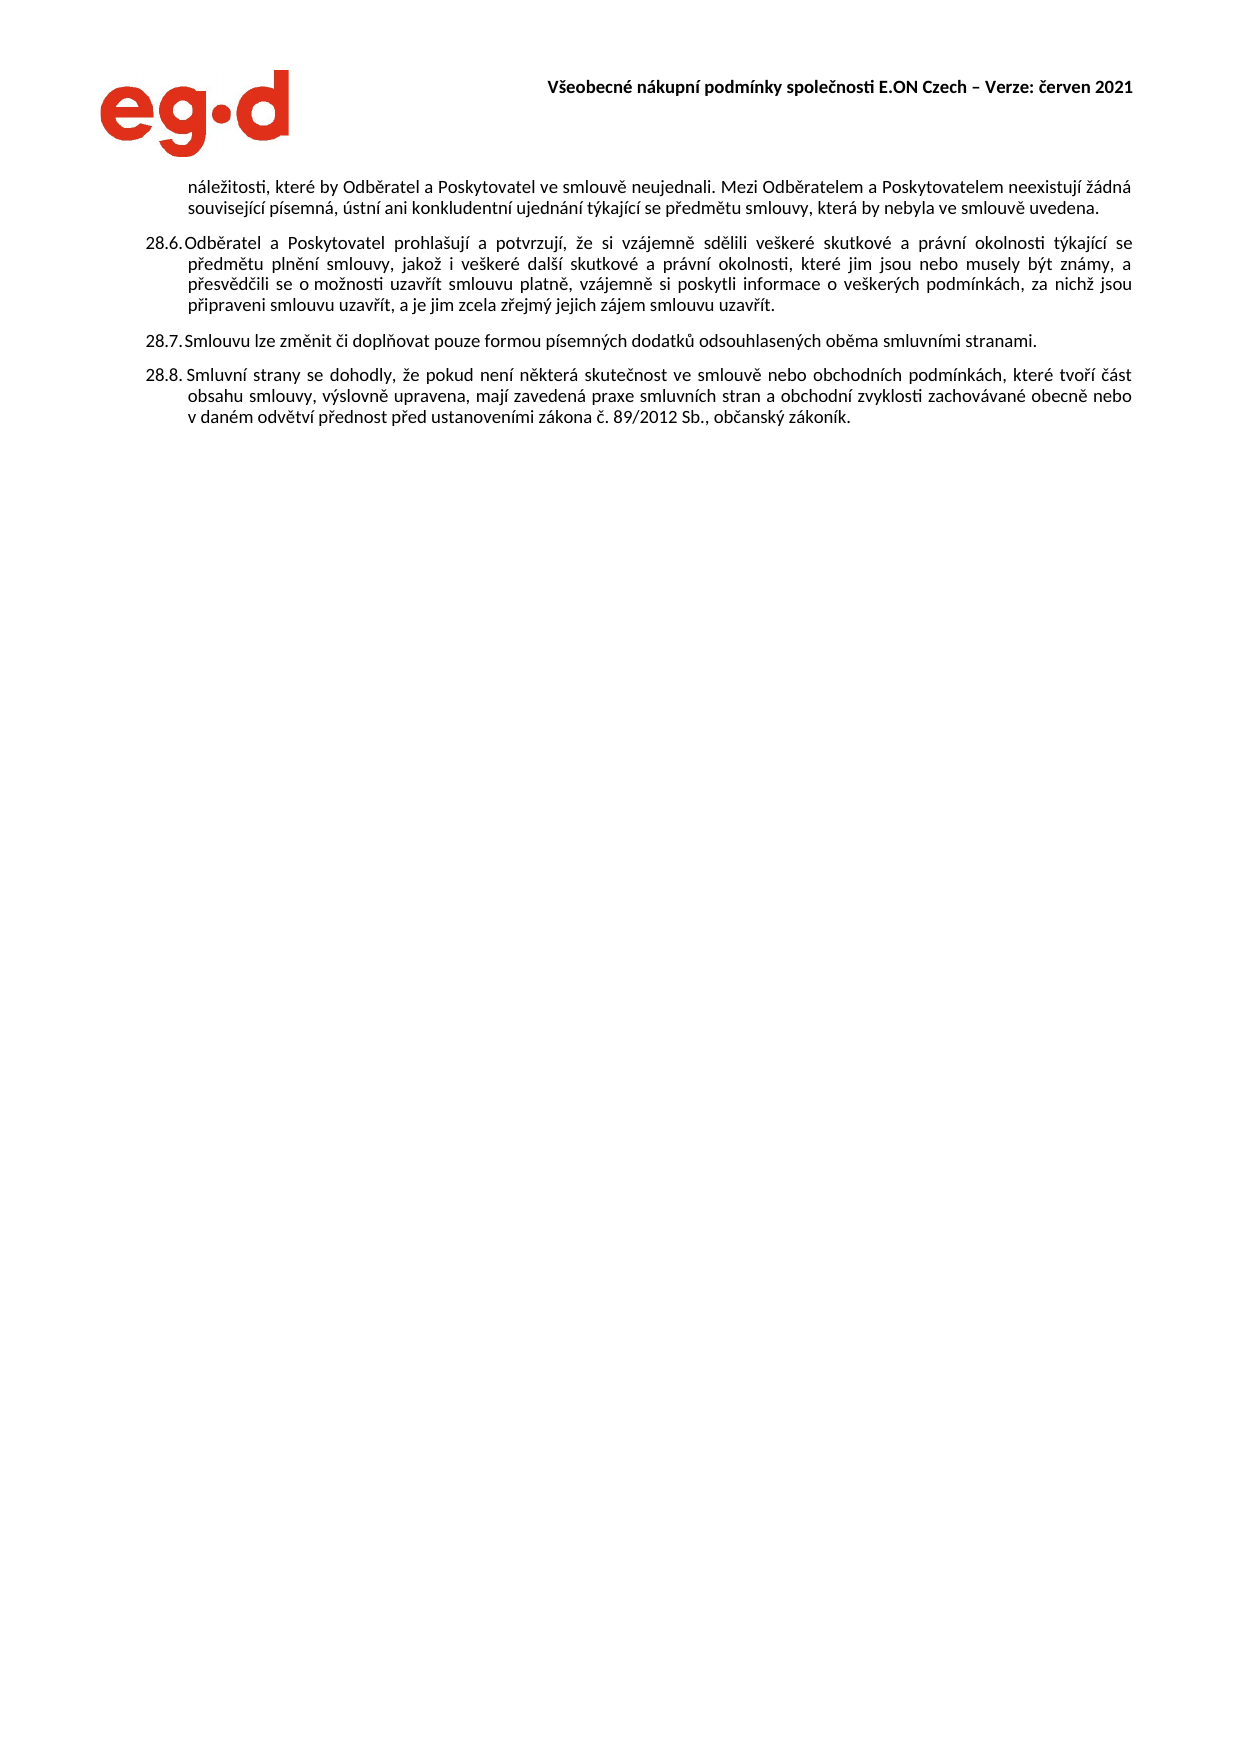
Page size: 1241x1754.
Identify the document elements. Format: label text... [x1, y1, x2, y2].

picture [100, 70, 289, 157]
list Smlouvu lze změnit či doplňovat pouze formou písemných dodatků odsouhlasených oběma smluvními stranami. [145, 330, 1134, 351]
list Odběratel a Poskytovatel prohlašují a potvrzují, že si vzájemně sdělili veškeré skutkové a právní okolnosti týkající se předmětu plnění smlouvy, jakož i veškeré další skutkové a právní okolnosti, které jim jsou nebo musely být známy, a přesvědčili se o možnosti uzavřít smlouvu platně, vzájemně si poskytli informace o veškerých podmínkách, za nichž jsou připraveni smlouvu uzavřít, a je jim zcela zřejmý jejich zájem smlouvu uzavřít. [145, 233, 1134, 316]
list Smluvní strany se dohodly, že pokud není některá skutečnost ve smlouvě nebo obchodních podmínkách, které tvoří část obsahu smlouvy, výslovně upravena, mají zavedená praxe smluvních stran a obchodní zvyklosti zachovávané obecně nebo v daném odvětví přednost před ustanoveními zákona č. 89/2012 Sb., občanský zákoník. [145, 365, 1134, 428]
